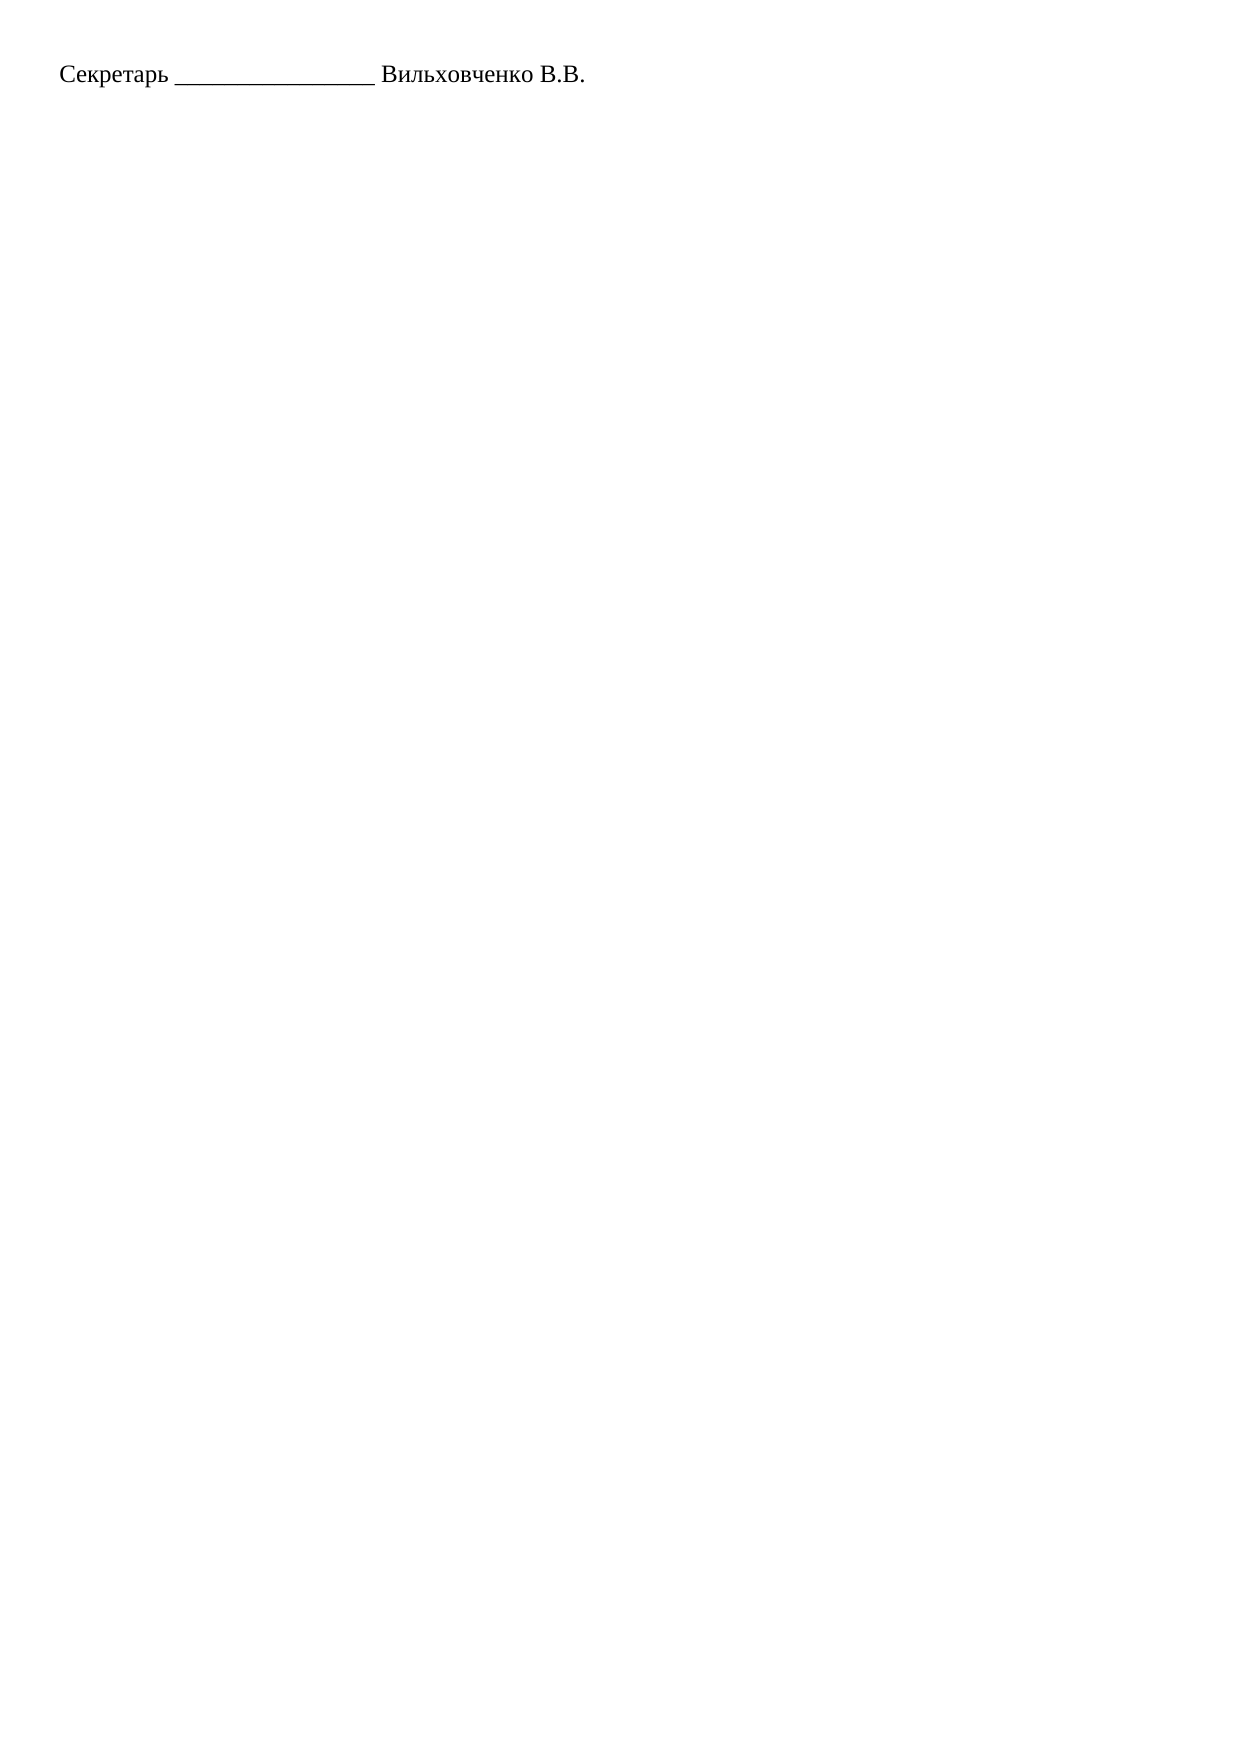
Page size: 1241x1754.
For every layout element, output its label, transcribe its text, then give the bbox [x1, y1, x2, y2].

text Секретарь ________________ Вильховченко В.В. [59, 59, 1152, 88]
